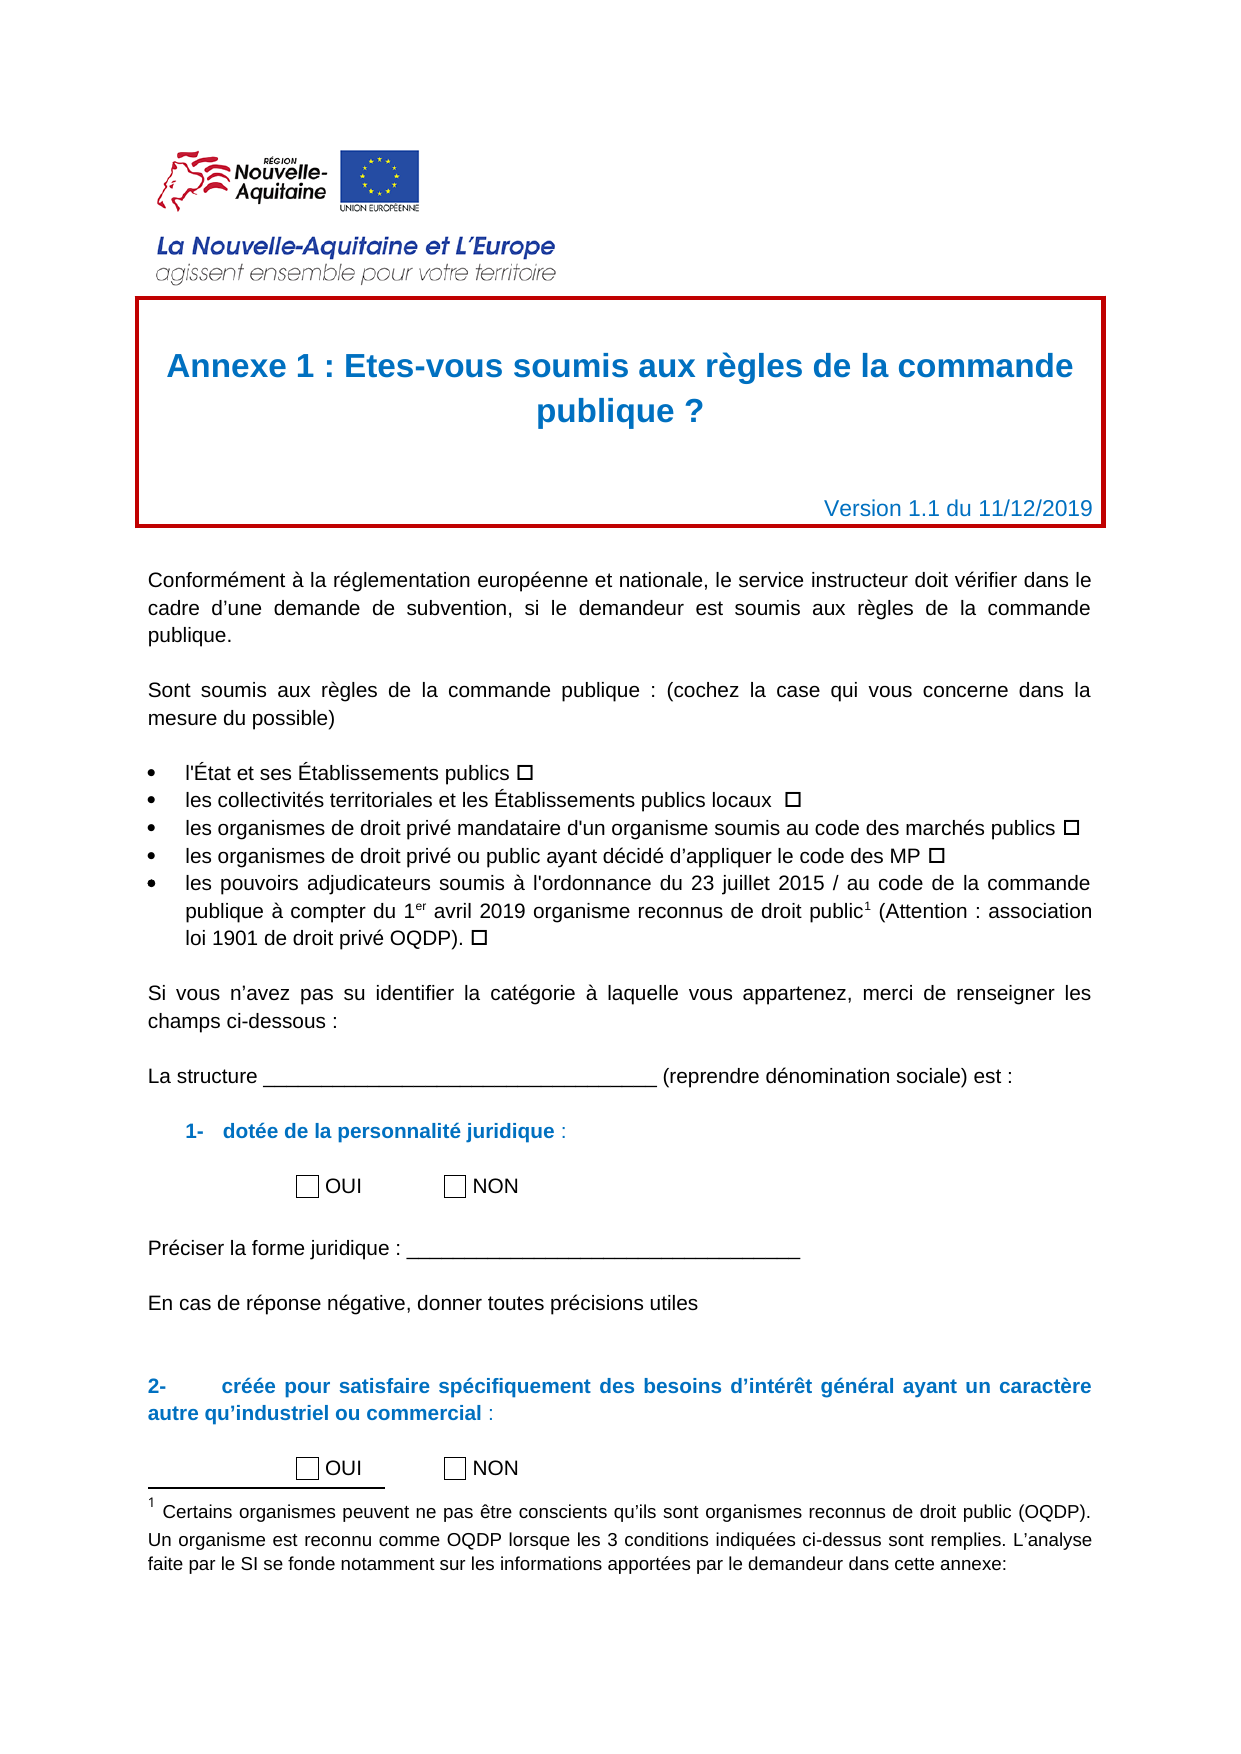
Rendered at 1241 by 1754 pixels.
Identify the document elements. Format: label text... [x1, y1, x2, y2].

text La structure __________________________________ (reprendre dénomination sociale) est : [148, 1064, 1093, 1088]
list les organismes de droit privé ou public ayant décidé d’appliquer le code des MP [148, 843, 1093, 867]
list les collectivités territoriales et les Établissements publics locaux [148, 788, 1093, 812]
text En cas de réponse négative, donner toutes précisions utiles [148, 1291, 1093, 1315]
text 2- créée pour satisfaire spécifiquement des besoins d’intérêt général ayant un caractère autre qu’industriel ou commercial : [148, 1373, 1093, 1425]
text OUI NON [148, 1456, 1093, 1480]
text Annexe 1 : Etes-vous soumis aux règles de la commande publique ? [139, 340, 1101, 429]
list l'État et ses Établissements publics [148, 761, 1093, 785]
text Si vous n’avez pas su identifier la catégorie à laquelle vous appartenez, merci de renseigner les champs ci-dessous : [148, 981, 1093, 1033]
list dotée de la personnalité juridique : [185, 1119, 1093, 1143]
text Conformément à la réglementation européenne et nationale, le service instructeur doit vérifier dans le cadre d’une demande de subvention, si le demandeur est soumis aux règles de la commande publique. [148, 568, 1093, 647]
picture [147, 147, 567, 291]
list les pouvoirs adjudicateurs soumis à l'ordonnance du 23 juillet 2015 / au code de la commande publique à compter du 1er avril 2019 organisme reconnus de droit public (Attention : association loi 1901 de droit privé OQDP). [148, 871, 1093, 950]
text Version 1.1 du 11/12/2019 [139, 488, 1101, 524]
text Préciser la forme juridique : __________________________________ [148, 1236, 1093, 1260]
text OUI NON [185, 1174, 1093, 1198]
text Sont soumis aux règles de la commande publique : (cochez la case qui vous concerne dans la mesure du possible) [148, 678, 1093, 729]
list les organismes de droit privé mandataire d'un organisme soumis au code des marchés publics [148, 816, 1093, 840]
